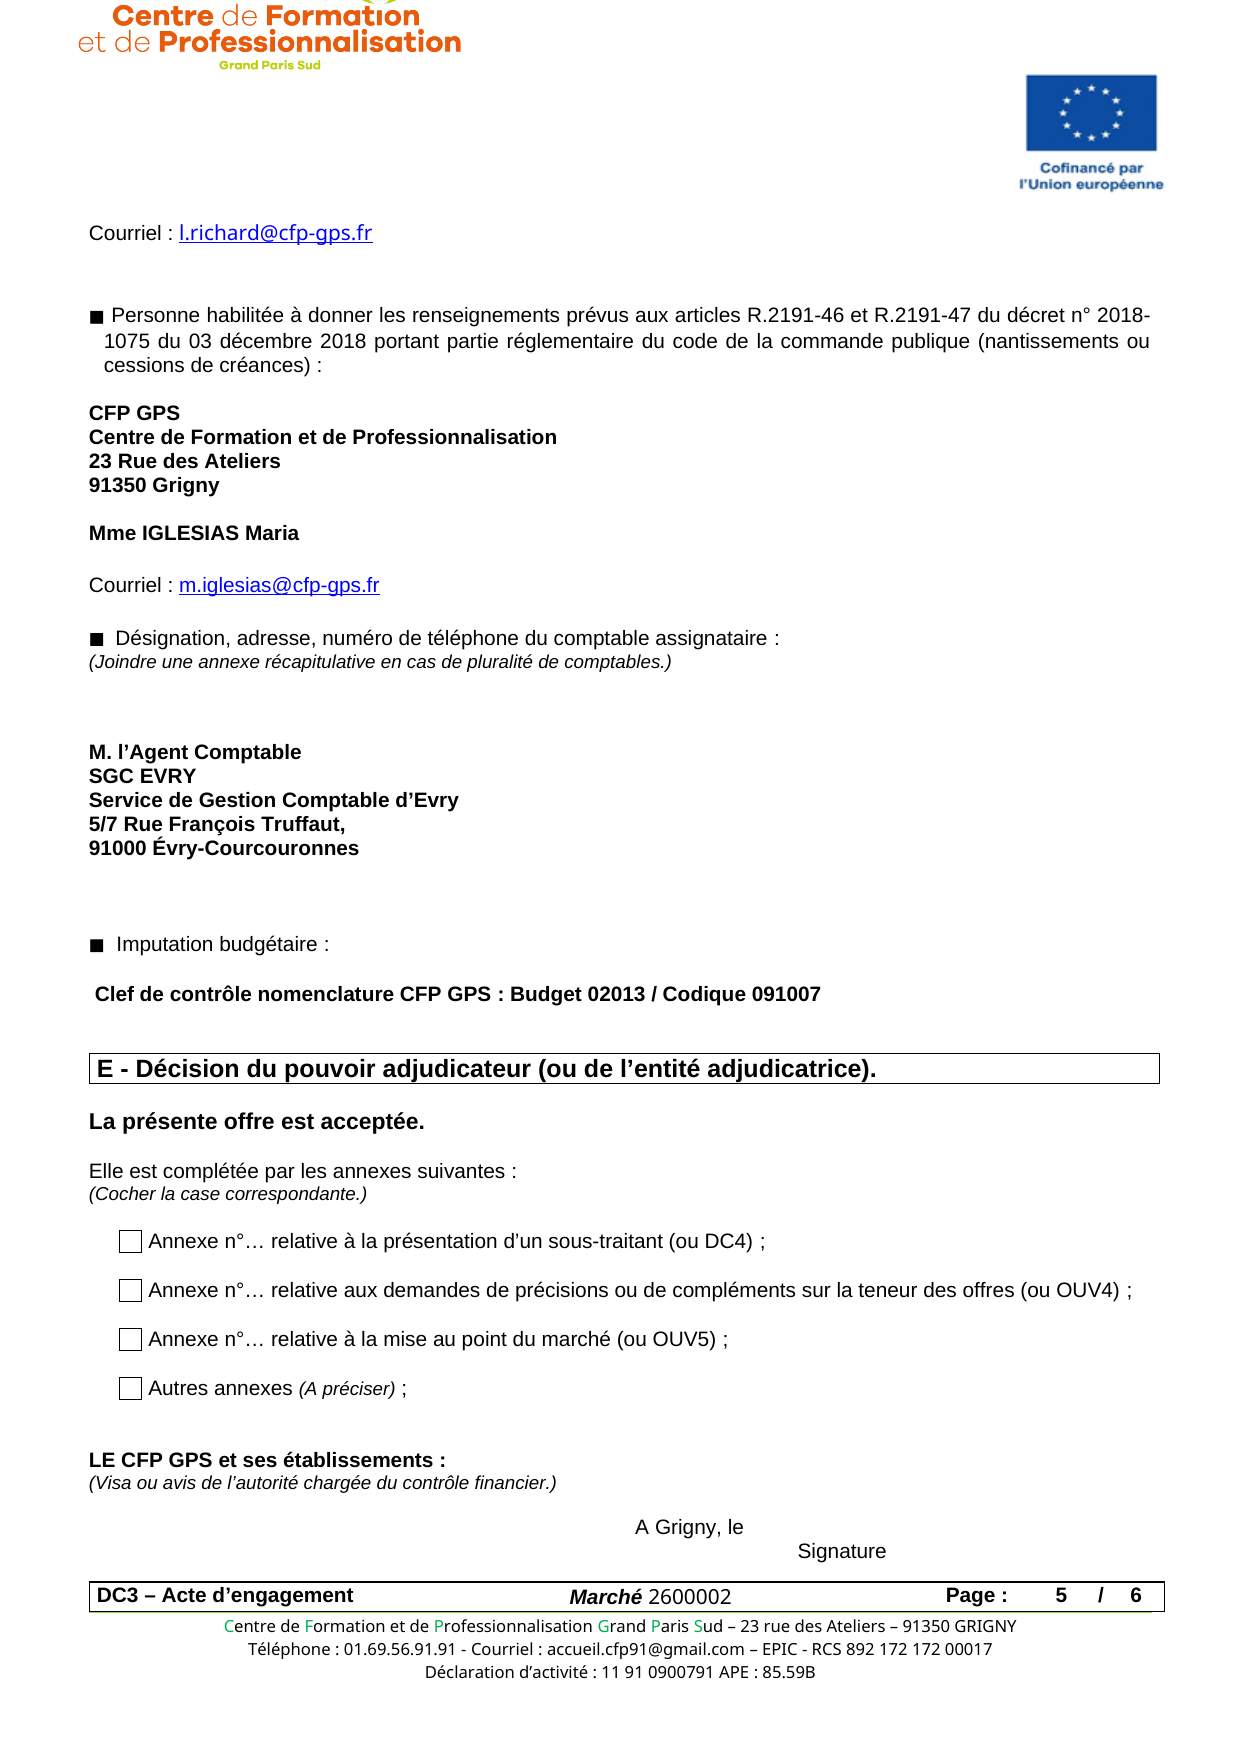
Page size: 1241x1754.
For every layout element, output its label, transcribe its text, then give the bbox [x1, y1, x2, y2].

text Service de Gestion Comptable d’Evry [89, 788, 1152, 812]
text (Cocher la case correspondante.) [89, 1182, 1152, 1204]
text A Grigny, le [89, 1515, 1152, 1539]
text Annexe n°… relative aux demandes de précisions ou de compléments sur la teneur des offres (ou OUV4) ; [118, 1278, 1152, 1302]
text Personne habilitée à donner les renseignements prévus aux articles R.2191-46 et R.2191-47 du décret n° 2018-1075 du 03 décembre 2018 portant partie réglementaire du code de la commande publique (nantissements ou cessions de créances) : [89, 303, 1152, 377]
picture [31, 0, 508, 95]
text Courriel : l.richard@cfp-gps.fr [89, 218, 1152, 246]
text 23 Rue des Ateliers [89, 449, 1152, 473]
text CFP GPS [89, 401, 1152, 425]
text Autres annexes (A préciser) ; [118, 1376, 1152, 1400]
text (Joindre une annexe récapitulative en cas de pluralité de comptables.) [89, 651, 1152, 673]
text Annexe n°… relative à la mise au point du marché (ou OUV5) ; [118, 1327, 1152, 1351]
text Annexe n°… relative à la présentation d’un sous-traitant (ou DC4) ; [118, 1229, 1152, 1253]
text Le cfp gps et ses établissements : [89, 1448, 1152, 1472]
text 5/7 Rue François Truffaut, [89, 812, 1152, 836]
text Signature [797, 1539, 1152, 1563]
text Désignation, adresse, numéro de téléphone du comptable assignataire : [89, 625, 1152, 651]
text Clef de contrôle nomenclature CFP GPS : Budget 02013 / Codique 091007 [89, 981, 1152, 1005]
text Elle est complétée par les annexes suivantes : [89, 1158, 1152, 1182]
text Imputation budgétaire : [89, 932, 1152, 957]
picture [1011, 61, 1167, 202]
text Courriel : m.iglesias@cfp-gps.fr [89, 573, 1152, 597]
text 91000 Évry-Courcouronnes [89, 836, 1152, 860]
text Centre de Formation et de Professionnalisation [89, 425, 1152, 449]
text 91350 Grigny [89, 473, 1152, 497]
table_header E - Décision du pouvoir adjudicateur (ou de l’entité adjudicatrice). [90, 1054, 1159, 1083]
text Mme IGLESIAS Maria [89, 521, 1152, 544]
text M. l’Agent Comptable [89, 740, 1152, 764]
text SGC EVRY [89, 764, 1152, 788]
text (Visa ou avis de l’autorité chargée du contrôle financier.) [89, 1472, 1152, 1493]
text La présente offre est acceptée. [89, 1108, 1152, 1134]
